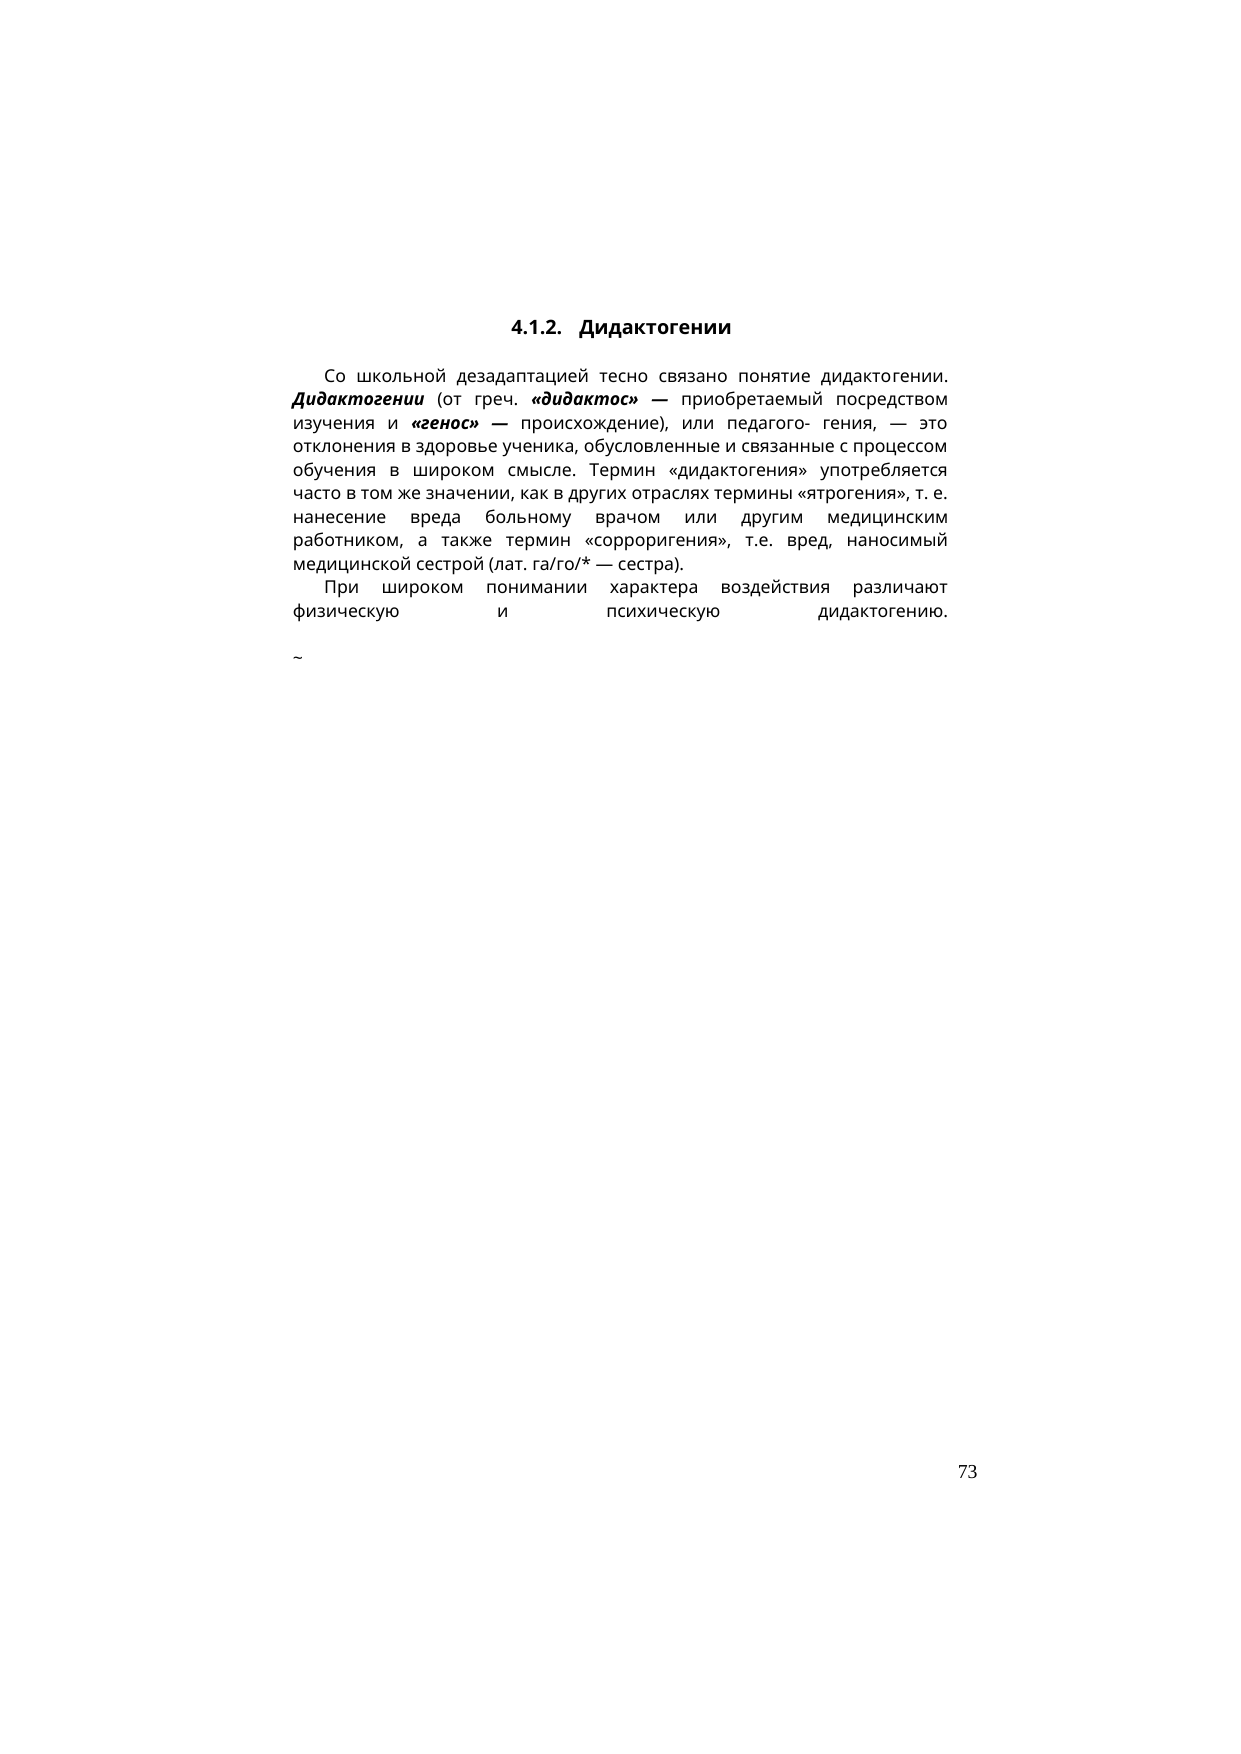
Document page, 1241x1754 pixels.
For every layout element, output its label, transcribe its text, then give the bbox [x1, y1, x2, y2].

text Со школьной дезадаптацией тесно связано понятие дидактогении. Дидактогении (от греч. «дидактос» — приобретаемый посредством изучения и «генос» — происхождение), или педагого- гения, — это отклонения в здоровье ученика, обусловленные и связанные с процессом обучения в широком смысле. Термин «дидактогения» употребляется часто в том же значении, как в других отраслях термины «ятрогения», т. е. нанесение вреда больному врачом или другим медицинским работником, а также термин «сорроригения», т.е. вред, наносимый медицинской сестрой (лат. га/го/* — сестра). [293, 363, 948, 575]
text При широком понимании характера воздействия различают физическую и психическую дидактогению. ~ [293, 575, 948, 669]
list Дидактогении [291, 318, 952, 338]
